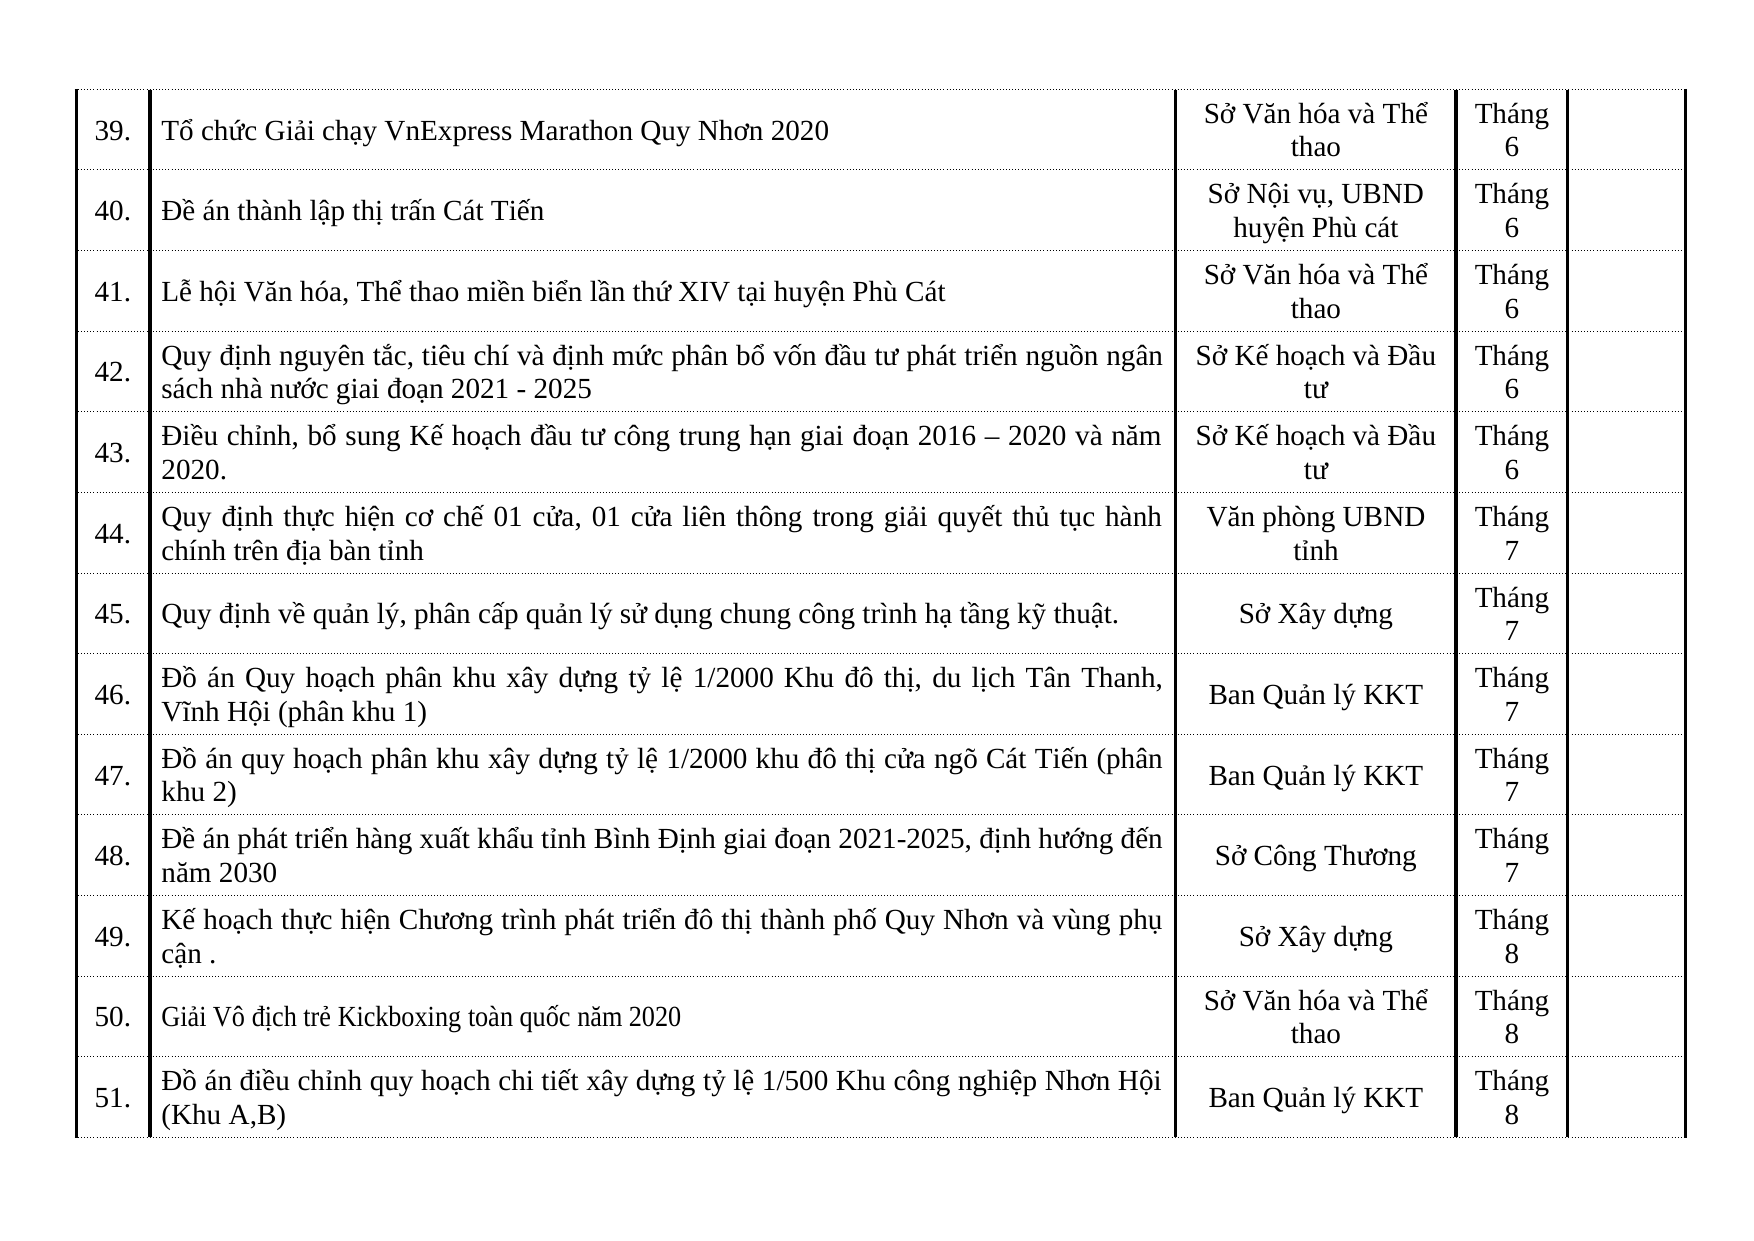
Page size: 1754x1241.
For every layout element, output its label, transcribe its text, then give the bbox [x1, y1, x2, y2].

table_cell [1569, 573, 1684, 653]
table_cell [1569, 814, 1684, 895]
table_cell Tháng 6 [1458, 169, 1566, 250]
table_cell Quy định thực hiện cơ chế 01 cửa, 01 cửa liên thông trong giải quyết thủ tục hành chính trên địa bàn tỉnh [152, 492, 1174, 572]
table_cell Tháng 8 [1458, 1056, 1566, 1137]
table_cell Sở Kế hoạch và Đầu tư [1177, 331, 1454, 411]
table_cell Quy định nguyên tắc, tiêu chí và định mức phân bổ vốn đầu tư phát triển nguồn ngân sách nhà nước giai đoạn 2021 - 2025 [152, 331, 1174, 411]
table_cell Tháng 8 [1458, 895, 1566, 976]
table_cell [1569, 331, 1684, 411]
table_cell [1569, 411, 1684, 492]
table_cell [78, 250, 148, 331]
table_cell Tháng 6 [1458, 89, 1567, 169]
table_cell Tháng 8 [1458, 976, 1566, 1056]
table_cell Sở Văn hóa và Thể thao [1177, 976, 1454, 1056]
table_cell Sở Kế hoạch và Đầu tư [1177, 411, 1454, 492]
table_cell [78, 411, 148, 492]
table_cell Ban Quản lý KKT [1177, 1056, 1454, 1137]
table_cell Tháng 6 [1458, 250, 1566, 331]
table_cell Ban Quản lý KKT [1177, 653, 1454, 734]
table_cell [78, 169, 148, 250]
table_cell Đồ án quy hoạch phân khu xây dựng tỷ lệ 1/2000 khu đô thị cửa ngõ Cát Tiến (phân khu 2) [152, 734, 1174, 814]
table_cell Tháng 7 [1458, 492, 1566, 572]
table_cell [78, 814, 148, 895]
table_cell Tháng 6 [1458, 331, 1566, 411]
table_cell Kế hoạch thực hiện Chương trình phát triển đô thị thành phố Quy Nhơn và vùng phụ cận . [152, 895, 1174, 976]
table_cell [1569, 734, 1684, 814]
table_cell [78, 734, 148, 814]
table_cell [78, 895, 148, 976]
table_cell Sở Công Thương [1177, 814, 1454, 895]
table_cell Tháng 7 [1458, 814, 1566, 895]
table_cell [78, 573, 148, 653]
table_cell Quy định về quản lý, phân cấp quản lý sử dụng chung công trình hạ tầng kỹ thuật. [152, 573, 1174, 653]
table_cell [1569, 492, 1684, 572]
table_cell Sở Văn hóa và Thể thao [1177, 89, 1455, 169]
table_cell [78, 976, 148, 1056]
table_cell [1569, 1056, 1684, 1137]
table_cell [1569, 89, 1684, 169]
table_cell [1569, 653, 1684, 734]
table_cell Văn phòng UBND tỉnh [1177, 492, 1454, 572]
table_cell [78, 1056, 148, 1137]
table_cell [1569, 250, 1684, 331]
table_cell [78, 89, 149, 169]
table_cell Sở Xây dựng [1177, 895, 1454, 976]
table_cell Lễ hội Văn hóa, Thể thao miền biển lần thứ XIV tại huyện Phù Cát [152, 250, 1174, 331]
table_cell [1569, 895, 1684, 976]
table_cell [1569, 169, 1684, 250]
table_cell Điều chỉnh, bổ sung Kế hoạch đầu tư công trung hạn giai đoạn 2016 – 2020 và năm 2020. [152, 411, 1174, 492]
table_cell Tháng 7 [1458, 573, 1566, 653]
table_cell [1569, 976, 1684, 1056]
table_cell Đồ án điều chỉnh quy hoạch chi tiết xây dựng tỷ lệ 1/500 Khu công nghiệp Nhơn Hội (Khu A,B) [152, 1056, 1174, 1137]
table_cell Đồ án Quy hoạch phân khu xây dựng tỷ lệ 1/2000 Khu đô thị, du lịch Tân Thanh, Vĩnh Hội (phân khu 1) [152, 653, 1174, 734]
table_cell Sở Nội vụ, UBND huyện Phù cát [1177, 169, 1454, 250]
table_cell Sở Văn hóa và Thể thao [1177, 250, 1454, 331]
table_cell [78, 331, 148, 411]
table_cell Tổ chức Giải chạy VnExpress Marathon Quy Nhơn 2020 [152, 89, 1174, 169]
table_cell Tháng 7 [1458, 734, 1566, 814]
table_cell Tháng 6 [1458, 411, 1566, 492]
table_cell Giải Vô địch trẻ Kickboxing toàn quốc năm 2020 [152, 976, 1174, 1056]
table_cell [78, 492, 148, 572]
table_cell [78, 653, 148, 734]
table_cell Đề án phát triển hàng xuất khẩu tỉnh Bình Định giai đoạn 2021-2025, định hướng đến năm 2030 [152, 814, 1174, 895]
table_cell Sở Xây dựng [1177, 573, 1454, 653]
table_cell Tháng 7 [1458, 653, 1566, 734]
table_cell Ban Quản lý KKT [1177, 734, 1454, 814]
table_cell Đề án thành lập thị trấn Cát Tiến [152, 169, 1174, 250]
